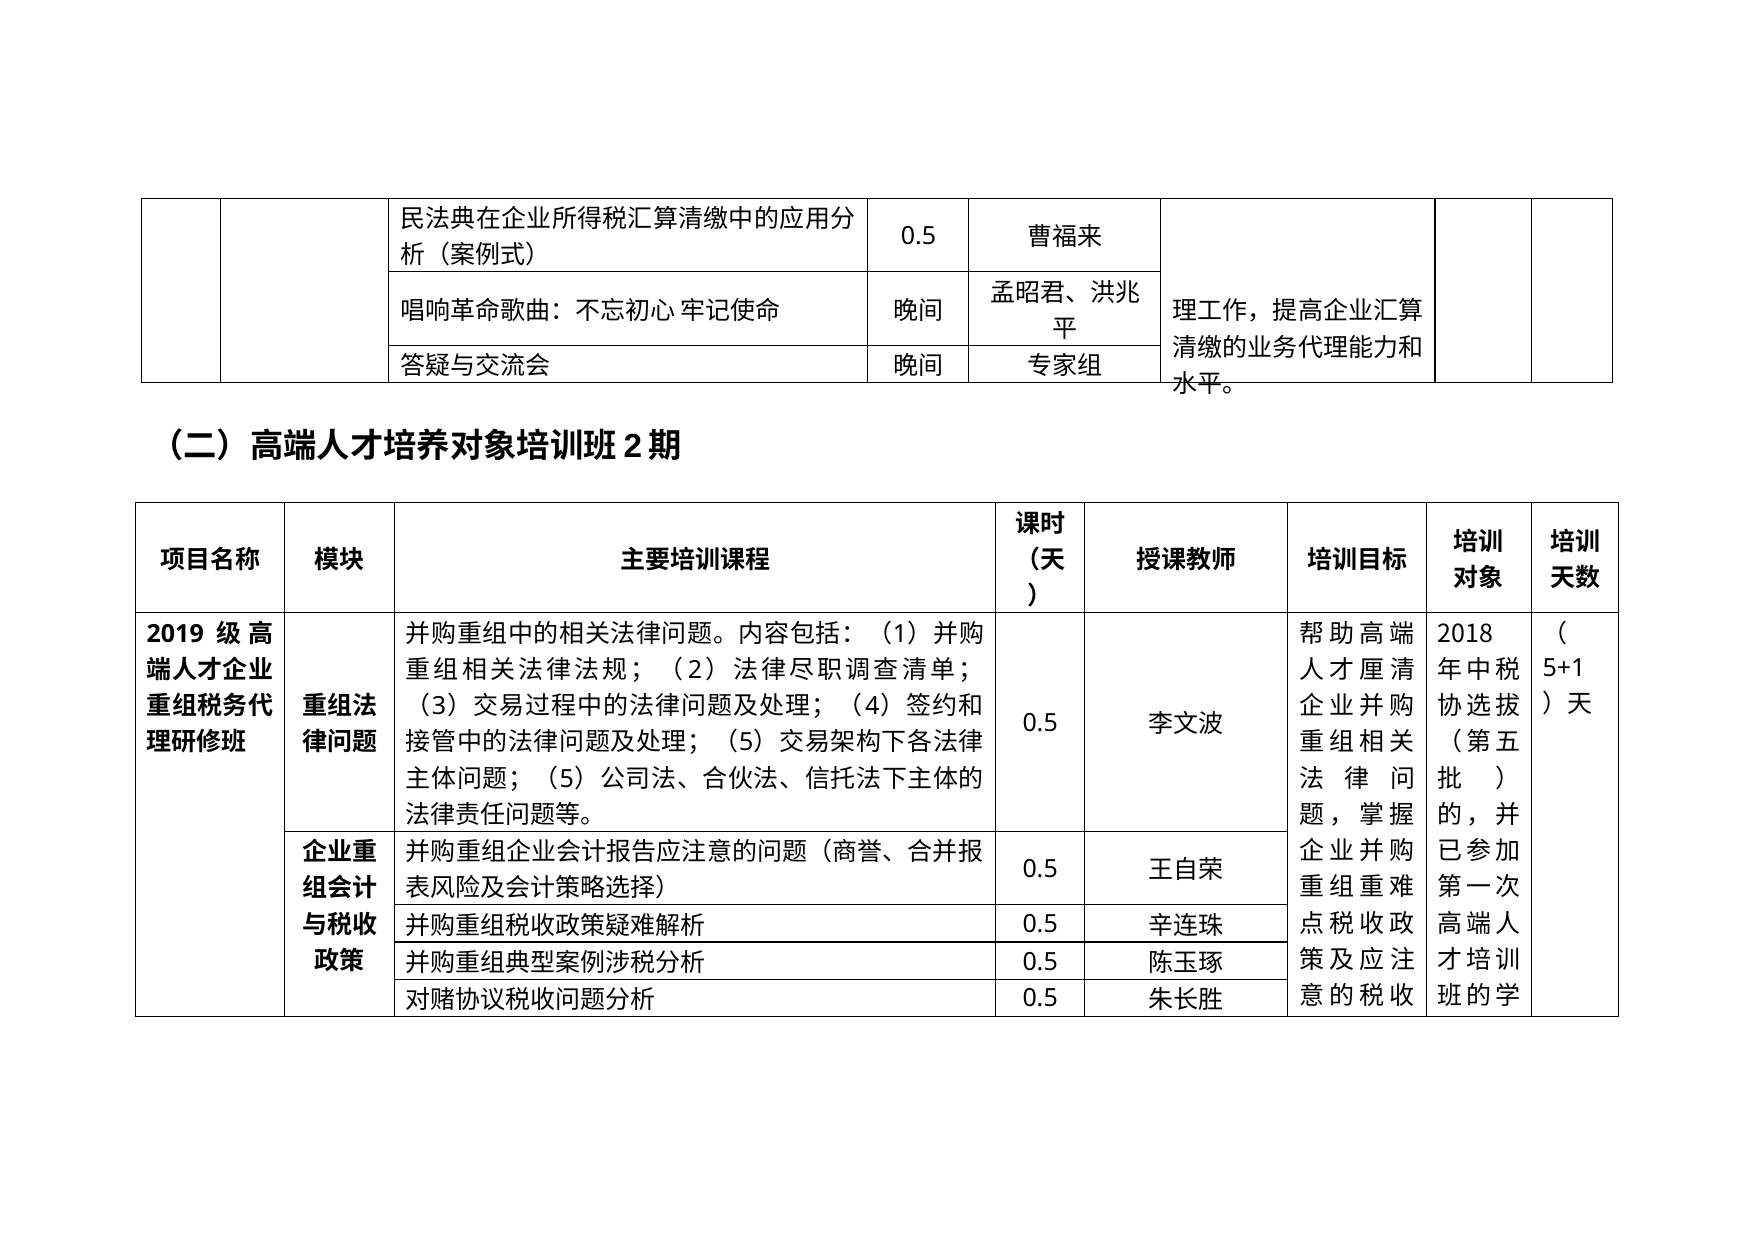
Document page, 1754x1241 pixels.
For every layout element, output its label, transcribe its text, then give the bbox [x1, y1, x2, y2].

table_cell 晚间 [868, 346, 968, 382]
table_cell 重组法律问题 [285, 613, 394, 831]
table_cell 曹福来 [969, 199, 1160, 271]
table_cell 晚间 [868, 272, 968, 345]
table_cell 0.5 [996, 832, 1084, 904]
table_cell 并购重组典型案例涉税分析 [395, 943, 995, 979]
table_cell 辛连珠 [1085, 905, 1287, 941]
table_cell 0.5 [996, 980, 1084, 1016]
table_cell 对赌协议税收问题分析 [395, 980, 995, 1016]
table_cell 唱响革命歌曲：不忘初心 牢记使命 [389, 272, 867, 345]
table_cell 孟昭君、洪兆平 [969, 272, 1160, 345]
table_header 培训 天数 [1532, 503, 1618, 612]
table_header 授课教师 [1085, 503, 1287, 612]
table_cell 0.5 [868, 199, 968, 271]
table_cell 专家组 [969, 346, 1160, 382]
table_cell 陈玉琢 [1085, 943, 1287, 979]
table_cell 0.5 [996, 905, 1084, 941]
table_cell 朱长胜 [1085, 980, 1287, 1016]
table_cell 王自荣 [1085, 832, 1287, 904]
table_header 课时 （天） [996, 503, 1084, 612]
table_cell 0.5 [996, 943, 1084, 979]
table_cell 李文波 [1085, 613, 1287, 831]
table_cell 0.5 [996, 613, 1084, 831]
table_header 培训目标 [1288, 503, 1426, 612]
table_cell 答疑与交流会 [389, 346, 867, 382]
table_cell 企业重组会计与税收政策 [285, 832, 394, 1016]
table_cell （5+1）天 [1532, 613, 1618, 1016]
table_cell 并购重组中的相关法律问题。内容包括：（1）并购重组相关法律法规；（2）法律尽职调查清单；（3）交易过程中的法律问题及处理；（4）签约和接管中的法律问题及处理；（5）交易架构下各法律主体问题；（5）公司法、合伙法、信托法下主体的法律责任问题等。 [395, 613, 995, 831]
table_header 模块 [285, 503, 394, 612]
table_header 主要培训课程 [395, 503, 995, 612]
table_header 培训 对象 [1427, 503, 1531, 612]
table_cell 并购重组税收政策疑难解析 [395, 905, 995, 941]
subtitle （二）高端人才培养对象培训班2期 [150, 410, 1604, 475]
table_cell 2018年中税协选拔（第五批）的，并已参加第一次高端人才培训班的学员 [1427, 613, 1531, 1016]
table_cell 民法典在企业所得税汇算清缴中的应用分析（案例式） [389, 199, 867, 271]
table_cell 帮助高端人才厘清企业并购重组相关法律问题，掌握企业并购重组重难点税收政策及应注意的税收问题，促进高端人才企业重组税务代理能力和水平的进一步提升。 [1288, 613, 1426, 1016]
table_header 项目名称 [136, 503, 284, 612]
table_cell 并购重组企业会计报告应注意的问题（商誉、合并报表风险及会计策略选择） [395, 832, 995, 904]
table_cell 2019级高端人才企业重组税务代理研修班 [136, 613, 284, 1016]
